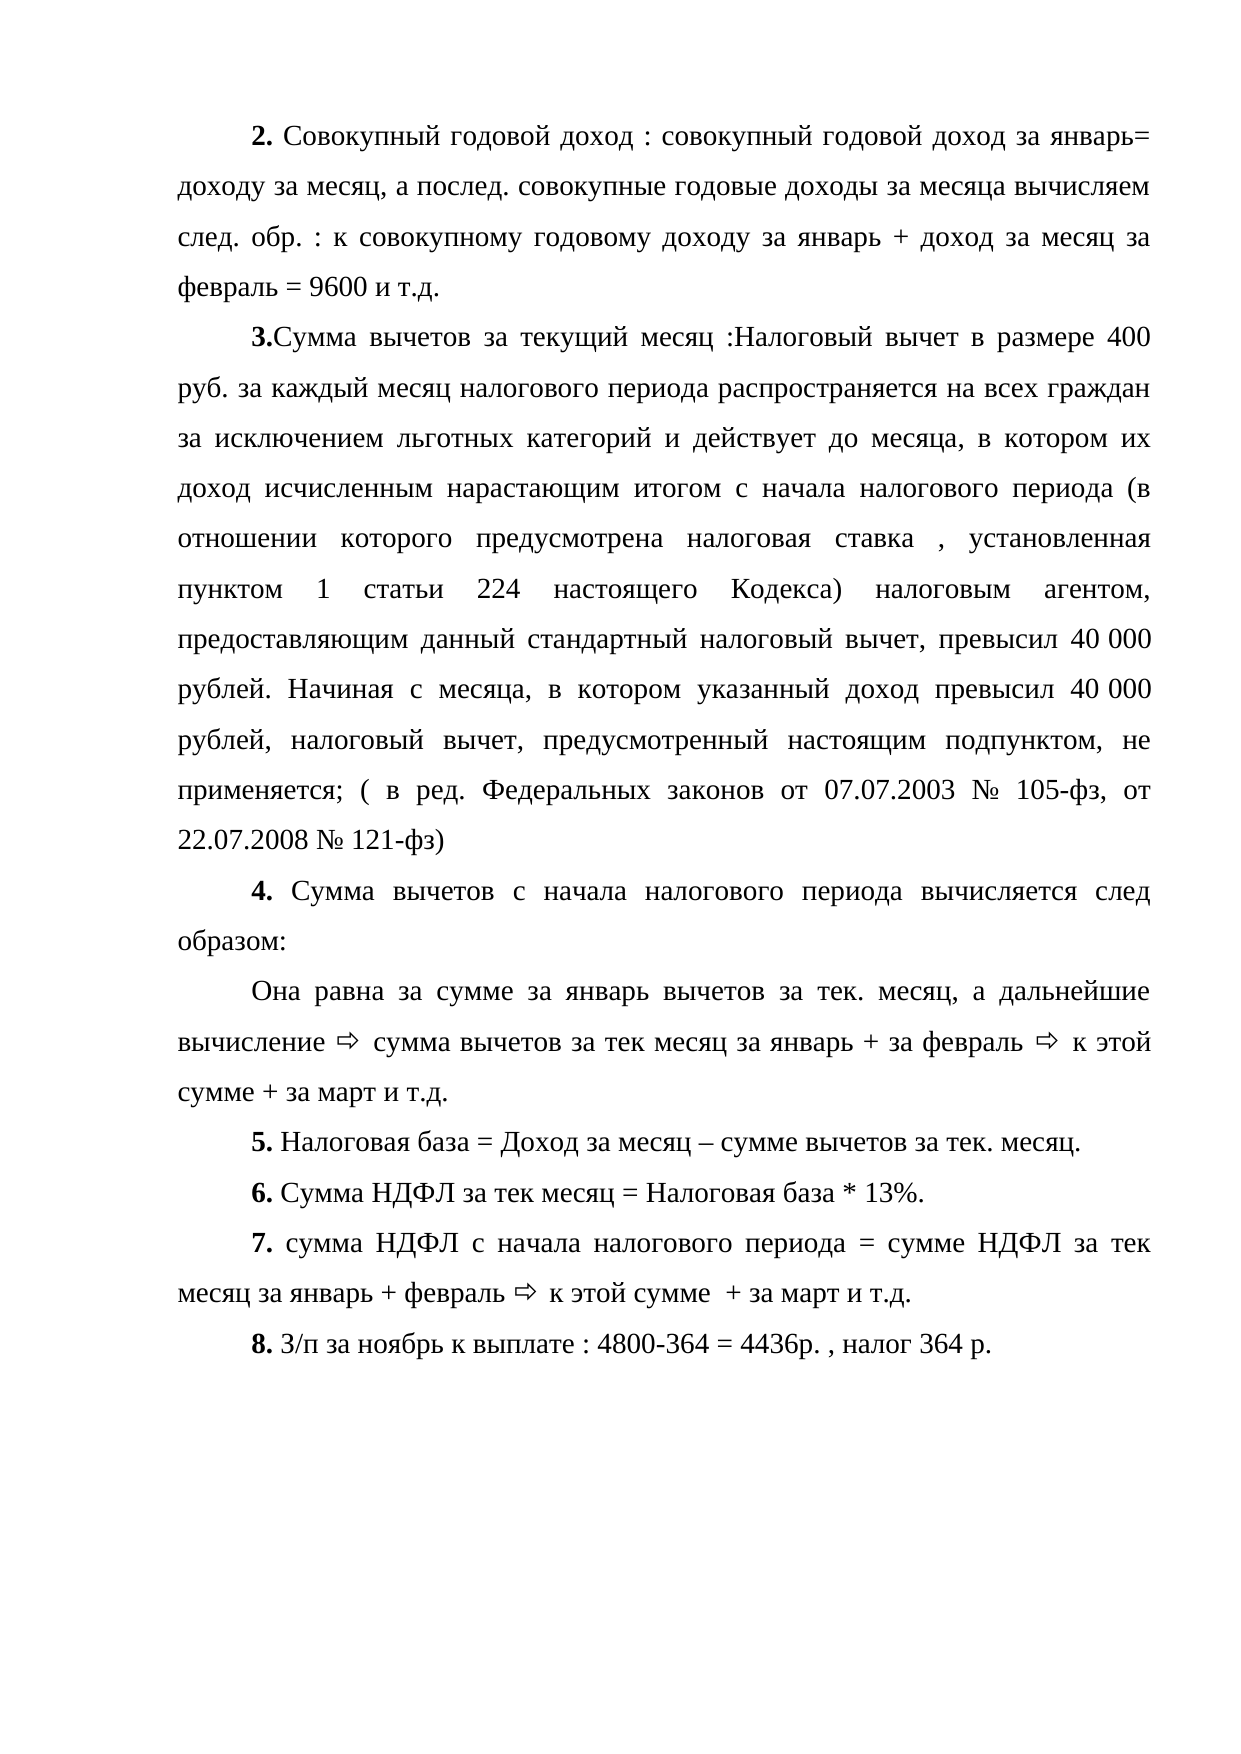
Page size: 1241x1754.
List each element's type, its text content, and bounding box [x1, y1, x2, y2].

text 2. Совокупный годовой доход : совокупный годовой доход за январь= доходу за месяц, а послед. совокупные годовые доходы за месяца вычисляем след. обр. : к совокупному годовому доходу за январь + доход за месяц за февраль = 9600 и т.д. [177, 118, 1152, 303]
text 3.Сумма вычетов за текущий месяц :Налоговый вычет в размере 400 руб. за каждый месяц налогового периода распространяется на всех граждан за исключением льготных категорий и действует до месяца, в котором их доход исчисленным нарастающим итогом с начала налогового периода (в отношении которого предусмотрена налоговая ставка , установленная пунктом 1 статьи 224 настоящего Кодекса) налоговым агентом, предоставляющим данный стандартный налоговый вычет, превысил 40 000 рублей. Начиная с месяца, в котором указанный доход превысил 40 000 рублей, налоговый вычет, предусмотренный настоящим подпунктом, не применяется; ( в ред. Федеральных законов от 07.07.2003 № 105-фз, от 22.07.2008 № 121-фз) [177, 319, 1152, 856]
text 7. сумма НДФЛ с начала налогового периода = сумме НДФЛ за тек месяц за январь + февраль к этой сумме + за март и т.д. [177, 1225, 1152, 1309]
text 5. Налоговая база = Доход за месяц – сумме вычетов за тек. месяц. [177, 1124, 1152, 1158]
text 6. Сумма НДФЛ за тек месяц = Налоговая база * 13%. [177, 1175, 1152, 1208]
text 4. Сумма вычетов с начала налогового периода вычисляется след образом: [177, 873, 1152, 957]
text 8. З/п за ноябрь к выплате : 4800-364 = 4436р. , налог 364 р. [177, 1326, 1152, 1359]
text Она равна за сумме за январь вычетов за тек. месяц, а дальнейшие вычисление сумма вычетов за тек месяц за январь + за февраль к этой сумме + за март и т.д. [177, 973, 1152, 1108]
